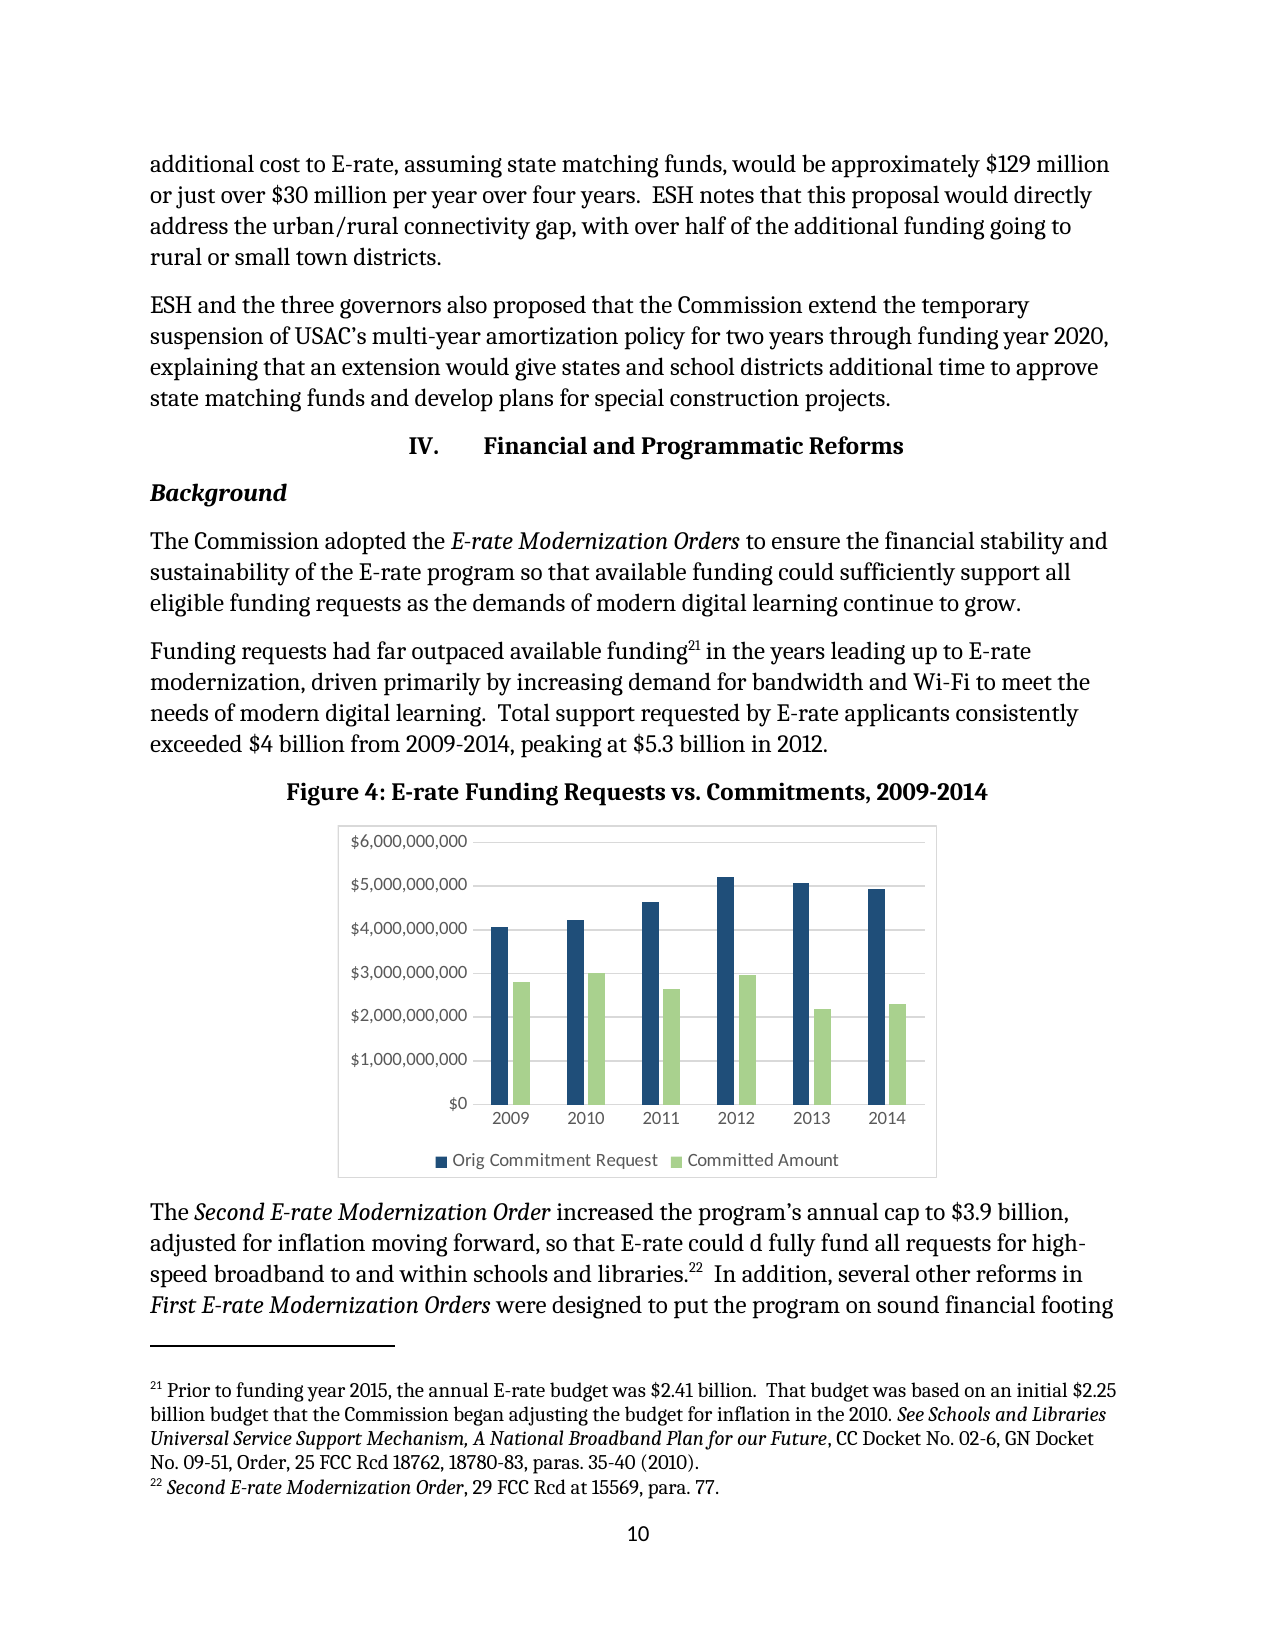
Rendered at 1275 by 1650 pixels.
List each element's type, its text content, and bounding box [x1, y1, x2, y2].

text The Commission adopted the E-rate Modernization Orders to ensure the financial stability and sustainability of the E-rate program so that available funding could sufficiently support all eligible funding requests as the demands of modern digital learning continue to grow. [150, 527, 1125, 618]
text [150, 1197, 1125, 1319]
list Financial and Programmatic Reforms [187, 432, 1125, 460]
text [150, 150, 1125, 272]
text Figure 4: E-rate Funding Requests vs. Commitments, 2009-2014 [150, 778, 1125, 806]
text Funding requests had far outpaced available funding in the years leading up to E-rate modernization, driven primarily by increasing demand for bandwidth and Wi-Fi to meet the needs of modern digital learning. Total support requested by E-rate applicants consistently exceeded $4 billion from 2009-2014, peaking at $5.3 billion in 2012. [150, 637, 1125, 759]
text Background [150, 479, 1125, 508]
text ESH and the three governors also proposed that the Commission extend the temporary suspension of USAC’s multi-year amortization policy for two years through funding year 2020, explaining that an extension would give states and school districts additional time to approve state matching funds and develop plans for special construction projects. [150, 291, 1125, 413]
